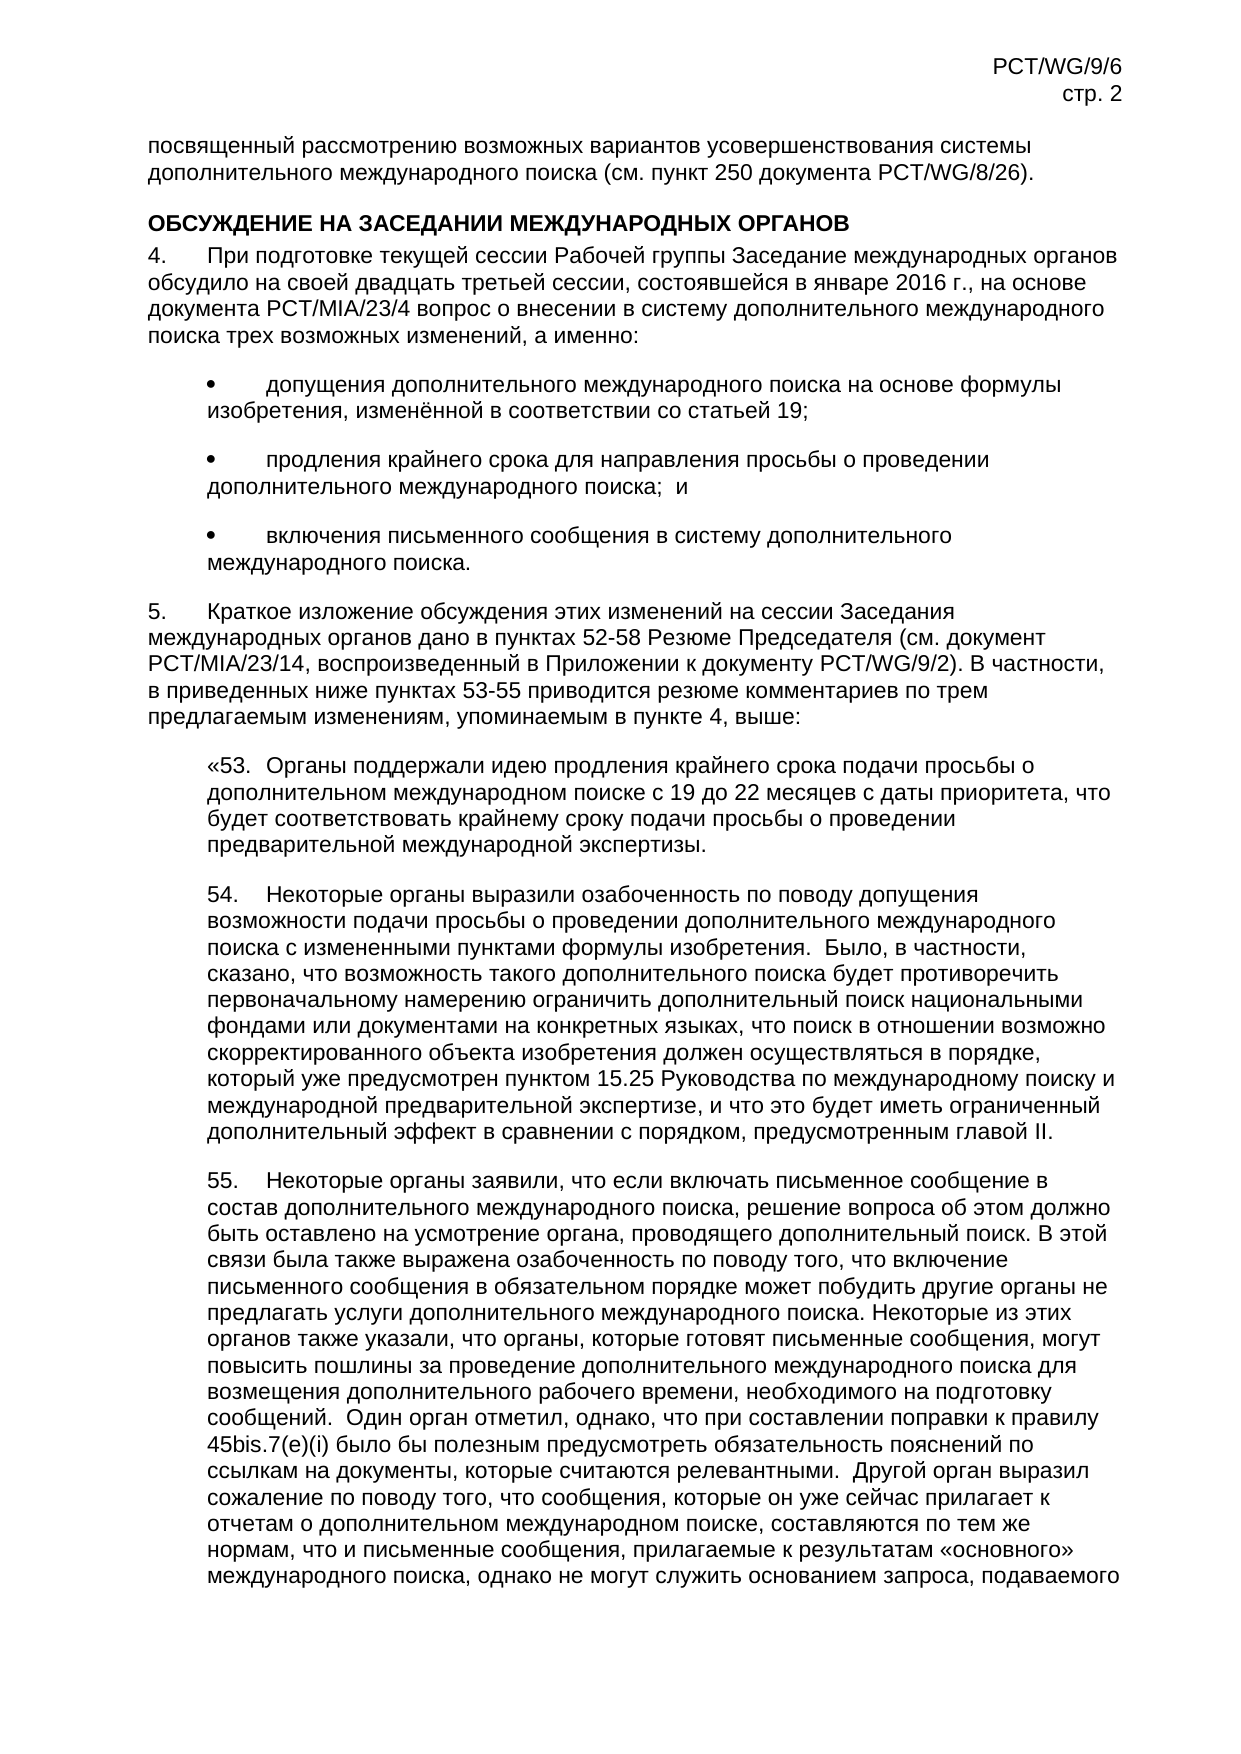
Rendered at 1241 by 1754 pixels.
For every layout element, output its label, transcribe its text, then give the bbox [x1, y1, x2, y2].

subtitle Обсуждение на Заседании международных органов [148, 210, 1122, 236]
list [207, 1167, 1122, 1589]
text При подготовке текущей сессии Рабочей группы Заседание международных органов обсудило на своей двадцать третьей сессии, состоявшейся в январе 2016 г., на основе документа PCT/MIA/23/4 вопрос о внесении в систему дополнительного международного поиска трех возможных изменений, а именно: [148, 242, 1122, 348]
list включения письменного сообщения в систему дополнительного международного поиска. [207, 522, 1122, 575]
text Краткое изложение обсуждения этих изменений на сессии Заседания международных органов дано в пунктах 52-58 Резюме Председателя (см. документ PCT/MIA/23/14, воспроизведенный в Приложении к документу PCT/WG/9/2). В частности, в приведенных ниже пунктах 53-55 приводится резюме комментариев по трем предлагаемым изменениям, упоминаемым в пункте 4, выше: [148, 598, 1122, 729]
list продления крайнего срока для направления просьбы о проведении дополнительного международного поиска; и [207, 446, 1122, 499]
list «53. Органы поддержали идею продления крайнего срока подачи просьбы о дополнительном международном поиске с 19 до 22 месяцев с даты приоритета, что будет соответствовать крайнему сроку подачи просьбы о проведении предварительной международной экспертизы. [207, 752, 1122, 858]
list допущения дополнительного международного поиска на основе формулы изобретения, изменённой в соответствии со статьей 19; [207, 371, 1122, 423]
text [148, 132, 1122, 185]
list 54. Некоторые органы выразили озабоченность по поводу допущения возможности подачи просьбы о проведении дополнительного международного поиска с измененными пунктами формулы изобретения. Было, в частности, сказано, что возможность такого дополнительного поиска будет противоречить первоначальному намерению ограничить дополнительный поиск национальными фондами или документами на конкретных языках, что поиск в отношении возможно скорректированного объекта изобретения должен осуществляться в порядке, который уже предусмотрен пунктом 15.25 Руководства по международному поиску и международной предварительной экспертизе, и что это будет иметь ограниченный дополнительный эффект в сравнении с порядком, предусмотренным главой II. [207, 881, 1122, 1144]
